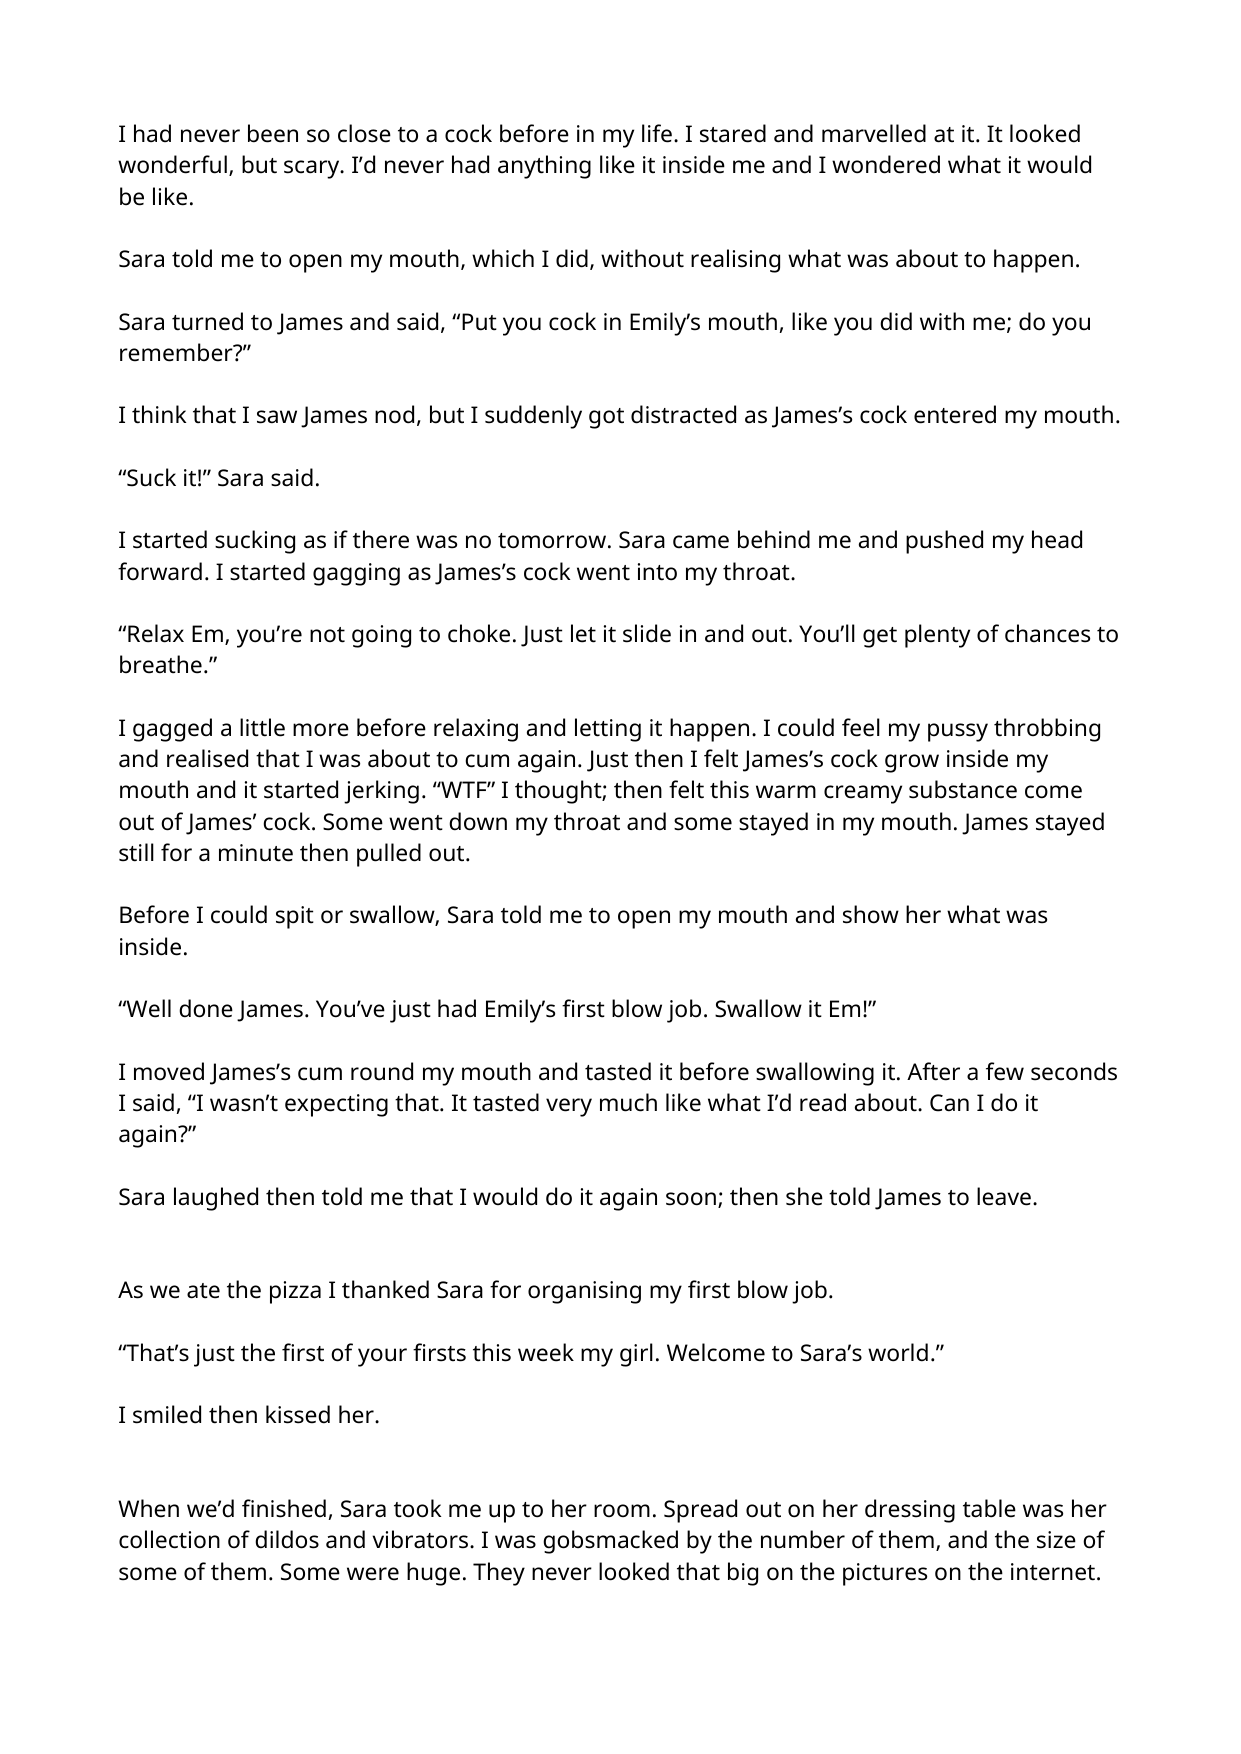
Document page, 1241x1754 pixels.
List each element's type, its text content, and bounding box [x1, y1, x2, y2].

text I moved James’s cum round my mouth and tasted it before swallowing it. After a few seconds I said, “I wasn’t expecting that. It tasted very much like what I’d read about. Can I do it again?” [118, 1056, 1122, 1149]
text Sara told me to open my mouth, which I did, without realising what was about to happen. [118, 243, 1122, 274]
text I think that I saw James nod, but I suddenly got distracted as James’s cock entered my mouth. [118, 399, 1122, 431]
text “Relax Em, you’re not going to choke. Just let it slide in and out. You’ll get plenty of chances to breathe.” [118, 618, 1122, 681]
text I started sucking as if there was no tomorrow. Sara came behind me and pushed my head forward. I started gagging as James’s cock went into my throat. [118, 524, 1122, 587]
text Before I could spit or swallow, Sara told me to open my mouth and show her what was inside. [118, 899, 1122, 962]
text I gagged a little more before relaxing and letting it happen. I could feel my pussy throbbing and realised that I was about to cum again. Just then I felt James’s cock grow inside my mouth and it started jerking. “WTF” I thought; then felt this warm creamy substance come out of James’ cock. Some went down my throat and some stayed in my mouth. James stayed still for a minute then pulled out. [118, 712, 1122, 868]
text “Well done James. You’ve just had Emily’s first blow job. Swallow it Em!” [118, 993, 1122, 1024]
text Sara laughed then told me that I would do it again soon; then she told James to leave. [118, 1181, 1122, 1212]
text “Suck it!” Sara said. [118, 462, 1122, 493]
text Sara turned to James and said, “Put you cock in Emily’s mouth, like you did with me; do you remember?” [118, 306, 1122, 368]
text I smiled then kissed her. [118, 1399, 1122, 1431]
text “That’s just the first of your firsts this week my girl. Welcome to Sara’s world.” [118, 1337, 1122, 1368]
text I had never been so close to a cock before in my life. I stared and marvelled at it. It looked wonderful, but scary. I’d never had anything like it inside me and I wondered what it would be like. [118, 118, 1122, 212]
text When we’d finished, Sara took me up to her room. Spread out on her dressing table was her collection of dildos and vibrators. I was gobsmacked by the number of them, and the size of some of them. Some were huge. They never looked that big on the pictures on the internet. [118, 1493, 1122, 1587]
text As we ate the pizza I thanked Sara for organising my first blow job. [118, 1274, 1122, 1306]
